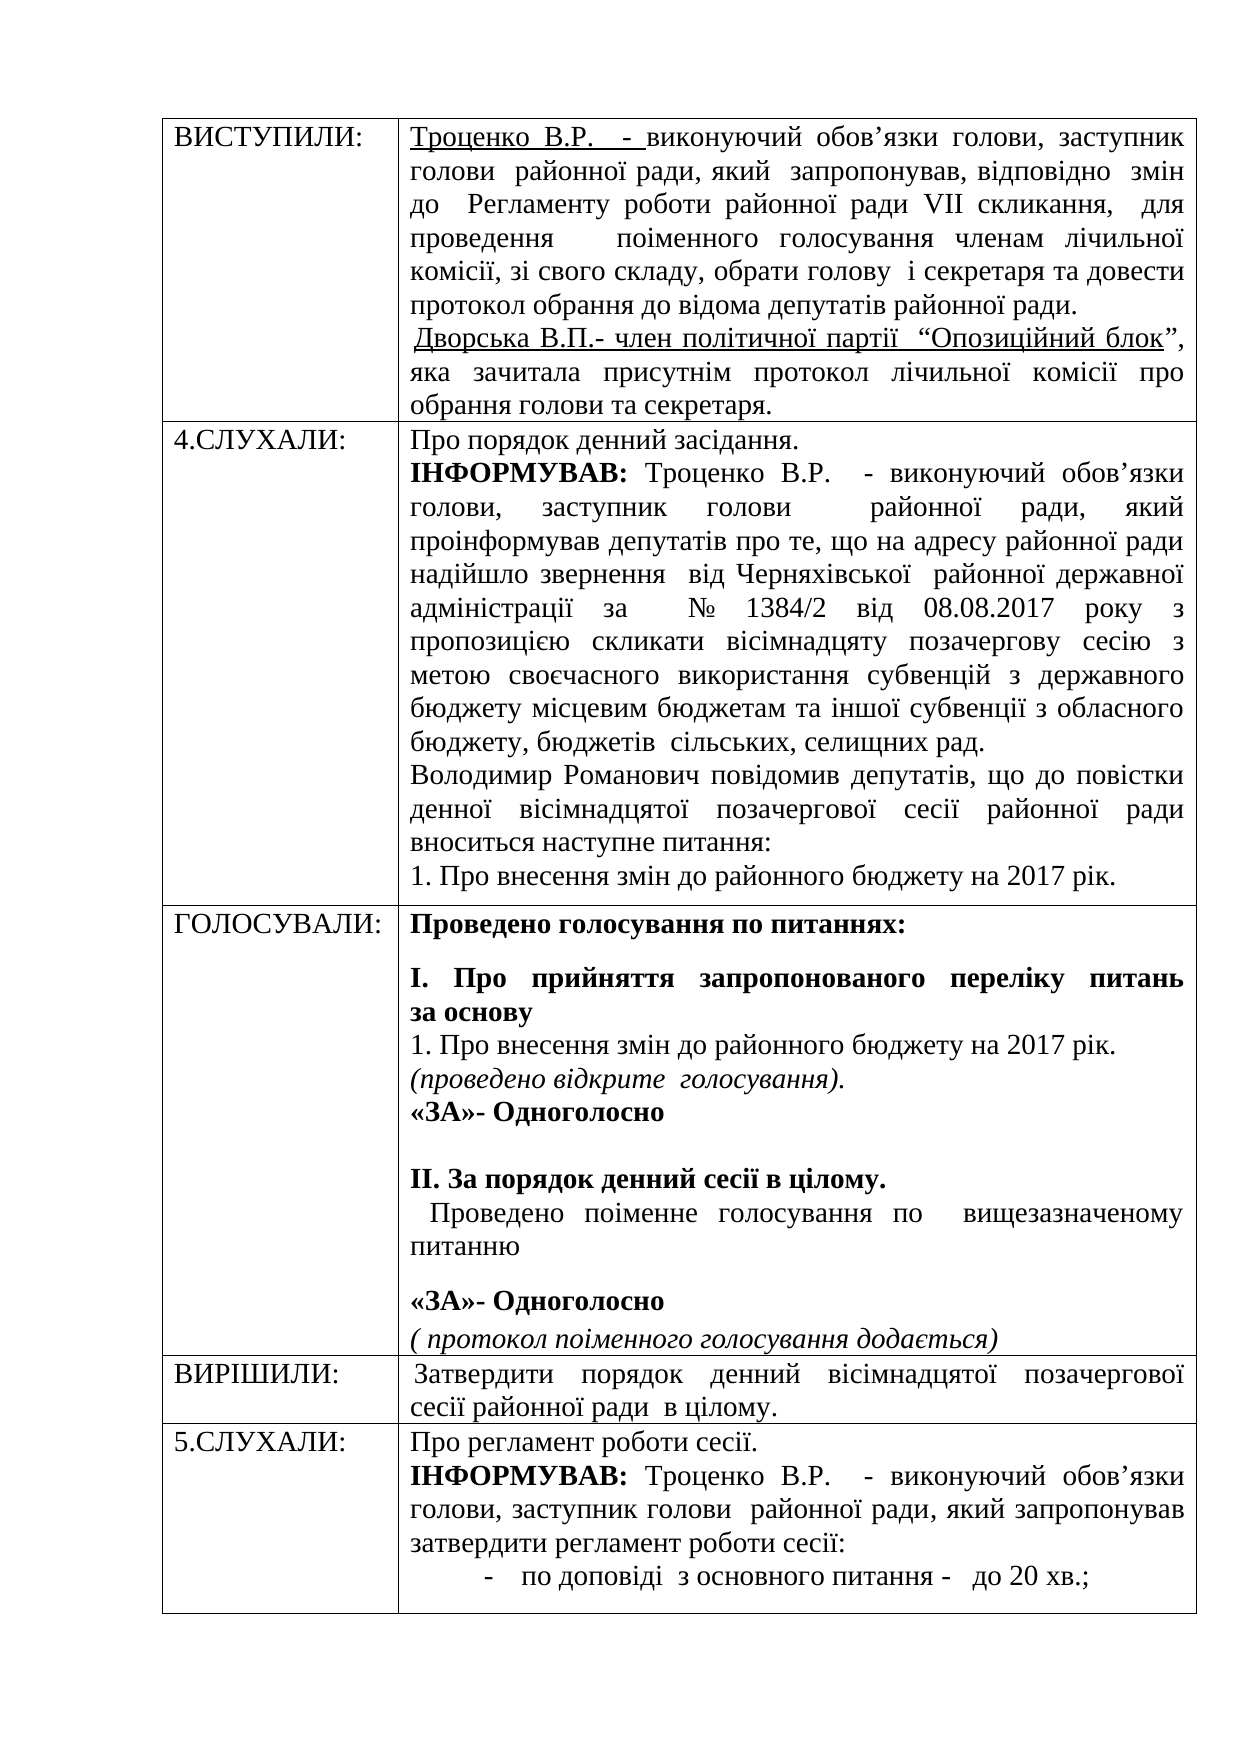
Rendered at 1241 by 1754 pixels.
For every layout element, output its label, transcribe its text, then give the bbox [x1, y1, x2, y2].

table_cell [399, 1424, 1196, 1613]
table_cell Троценко В.Р. - виконуючий обов’язки голови, заступник голови районної ради, який запропонував, відповідно змін до Регламенту роботи районної ради VІІ скликання, для проведення поіменного голосування членам лічильної комісії, зі свого складу, обрати голову і секретаря та довести протокол обрання до відома депутатів районної ради. Дворська В.П.- член політичної партії “Опозиційний блок”, яка зачитала присутнім протокол лічильної комісії про обрання голови та секретаря. [399, 119, 1196, 421]
table_cell Проведено голосування по питаннях: I. Про прийняття запропонованого переліку питань за основу 1. Про внесення змін до районного бюджету на 2017 рік. (проведено відкрите голосування). «ЗА»- Одноголосно II. За порядок денний сесії в цілому. Проведено поіменне голосування по вищезазначеному питанню «ЗА»- Одноголосно ( протокол поіменного голосування додається) [399, 906, 1196, 1355]
table_cell ВИРІШИЛИ: [163, 1356, 398, 1423]
table_cell Затвердити порядок денний вісімнадцятої позачергової сесії районної ради в цілому. [399, 1356, 1196, 1423]
table_cell 5.СЛУХАЛИ: [163, 1424, 398, 1613]
table_cell ВИСТУПИЛИ: [163, 119, 398, 421]
table_cell 4.СЛУХАЛИ: [163, 422, 398, 905]
table_cell ГОЛОСУВАЛИ: [163, 906, 398, 1355]
table_cell Про порядок денний засідання. ІНФОРМУВАВ: Троценко В.Р. - виконуючий обов’язки голови, заступник голови районної ради, який проінформував депутатів про те, що на адресу районної ради надійшло звернення від Черняхівської районної державної адміністрації за № 1384/2 від 08.08.2017 року з пропозицією скликати вісімнадцяту позачергову сесію з метою своєчасного використання субвенцій з державного бюджету місцевим бюджетам та іншої субвенції з обласного бюджету, бюджетів сільських, селищних рад. Володимир Романович повідомив депутатів, що до повістки денної вісімнадцятої позачергової сесії районної ради вноситься наступне питання: 1. Про внесення змін до районного бюджету на 2017 рік. [399, 422, 1196, 905]
